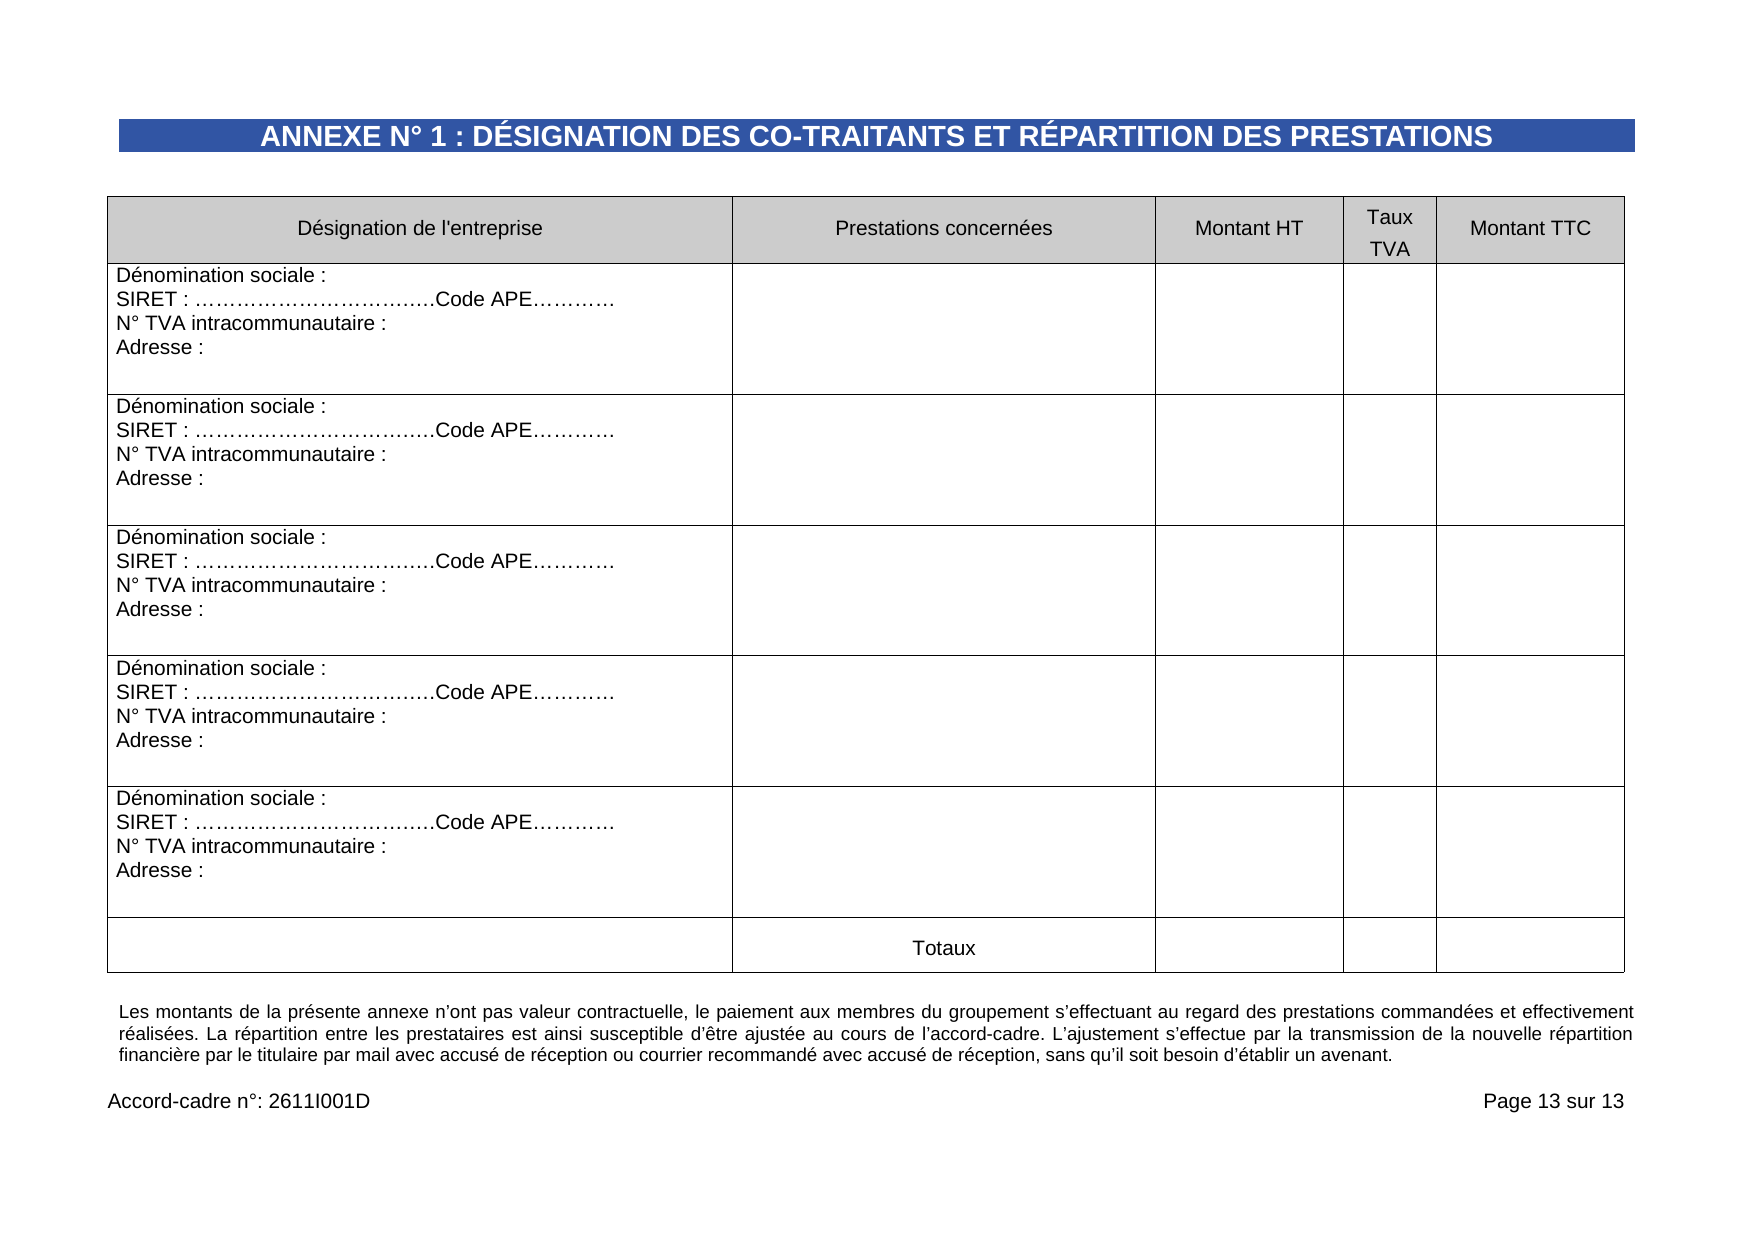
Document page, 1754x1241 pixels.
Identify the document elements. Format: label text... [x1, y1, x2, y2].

table_header Prestations concernées [733, 197, 1155, 263]
table_cell [1344, 918, 1436, 972]
table_header Taux TVA [1344, 197, 1436, 263]
table_cell [733, 264, 1155, 394]
table_cell Dénomination sociale : SIRET : ………………………….….Code APE………… N° TVA intracommunautaire : Adresse : [108, 264, 732, 394]
table_cell Totaux [733, 918, 1155, 972]
table_cell [733, 395, 1155, 525]
table_cell [1156, 656, 1343, 786]
table_cell [108, 918, 732, 972]
table_header Désignation de l'entreprise [108, 197, 732, 263]
table_header Montant HT [1156, 197, 1343, 263]
subtitle ANNEXE N° 1 : DÉSIGNATION DES CO-TRAITANTS ET RÉPARTITION DES PRESTATIONS [119, 119, 1635, 152]
table_cell Dénomination sociale : SIRET : ………………………….….Code APE………… N° TVA intracommunautaire : Adresse : [108, 526, 732, 655]
table_cell [1344, 787, 1436, 917]
table_cell [1437, 526, 1624, 655]
table_cell [733, 787, 1155, 917]
table_cell [733, 526, 1155, 655]
table_cell Dénomination sociale : SIRET : ………………………….….Code APE………… N° TVA intracommunautaire : Adresse : [108, 395, 732, 525]
table_cell [1437, 395, 1624, 525]
table_cell [1344, 264, 1436, 394]
table_cell [1156, 526, 1343, 655]
text Les montants de la présente annexe n’ont pas valeur contractuelle, le paiement aux membres du groupement s’effectuant au regard des prestations commandées et effectivement réalisées. La répartition entre les prestataires est ainsi susceptible d’être ajustée au cours de l’accord-cadre. L’ajustement s’effectue par la transmission de la nouvelle répartition financière par le titulaire par mail avec accusé de réception ou courrier recommandé avec accusé de réception, sans qu’il soit besoin d’établir un avenant. [119, 1001, 1635, 1066]
table_cell [733, 656, 1155, 786]
table_cell [1437, 656, 1624, 786]
table_cell Dénomination sociale : SIRET : ………………………….….Code APE………… N° TVA intracommunautaire : Adresse : [108, 787, 732, 917]
table_cell [1344, 656, 1436, 786]
table_header Montant TTC [1437, 197, 1624, 263]
table_cell [1437, 264, 1624, 394]
table_cell [1156, 787, 1343, 917]
table_cell [1437, 918, 1624, 972]
table_cell [1156, 395, 1343, 525]
table_cell [1437, 787, 1624, 917]
table_cell [1344, 526, 1436, 655]
table_cell [1344, 395, 1436, 525]
table_cell Dénomination sociale : SIRET : ………………………….….Code APE………… N° TVA intracommunautaire : Adresse : [108, 656, 732, 786]
table_cell [1156, 918, 1343, 972]
table_cell [1156, 264, 1343, 394]
